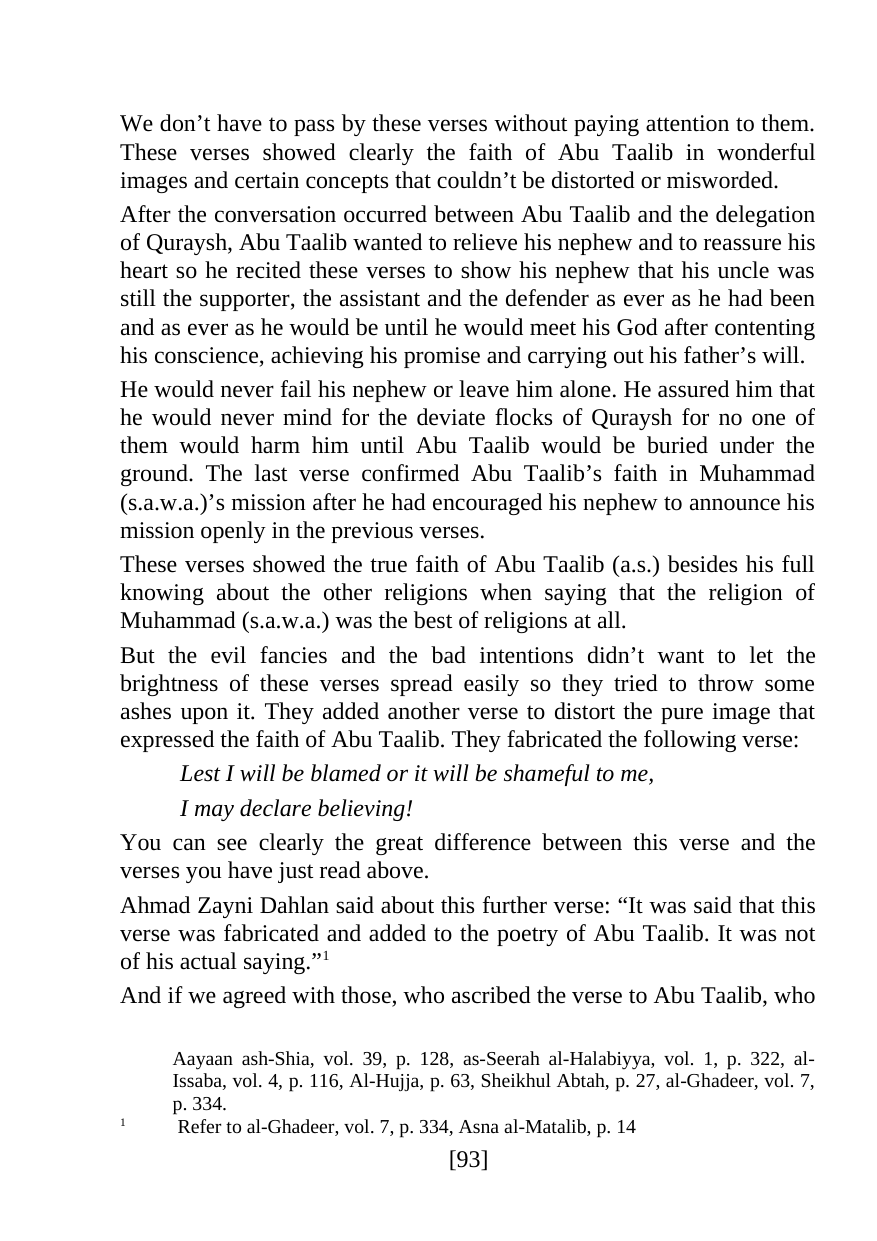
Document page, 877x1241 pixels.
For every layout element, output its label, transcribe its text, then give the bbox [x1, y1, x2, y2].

text You can see clearly the great difference between this verse and the verses you have just read above. [120, 828, 817, 884]
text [120, 981, 817, 1009]
text After the conversation occurred between Abu Taalib and the delegation of Quraysh, Abu Taalib wanted to relieve his nephew and to reassure his heart so he recited these verses to show his nephew that his uncle was still the supporter, the assistant and the defender as ever as he had been and as ever as he would be until he would meet his God after contenting his conscience, achieving his promise and carrying out his father’s will. [120, 200, 817, 369]
text But the evil fancies and the bad intentions didn’t want to let the brightness of these verses spread easily so they tried to throw some ashes upon it. They added another verse to distort the pure image that expressed the faith of Abu Taalib. They fabricated the following verse: [120, 641, 817, 753]
text These verses showed the true faith of Abu Taalib (a.s.) besides his full knowing about the other religions when saying that the religion of Muhammad (s.a.w.a.) was the best of religions at all. [120, 550, 817, 634]
text Lest I will be blamed or it will be shameful to me, [180, 759, 757, 787]
text He would never fail his nephew or leave him alone. He assured him that he would never mind for the deviate flocks of Quraysh for no one of them would harm him until Abu Taalib would be buried under the ground. The last verse confirmed Abu Taalib’s faith in Muhammad (s.a.w.a.)’s mission after he had encouraged his nephew to announce his mission openly in the previous verses. [120, 375, 817, 544]
text Ahmad Zayni Dahlan said about this further verse: “It was said that this verse was fabricated and added to the poetry of Abu Taalib. It was not of his actual saying.” [120, 891, 817, 975]
text We don’t have to pass by these verses without paying attention to them. These verses showed clearly the faith of Abu Taalib in wonderful images and certain concepts that couldn’t be distorted or misworded. [120, 109, 817, 194]
text I may declare believing! [180, 794, 757, 822]
